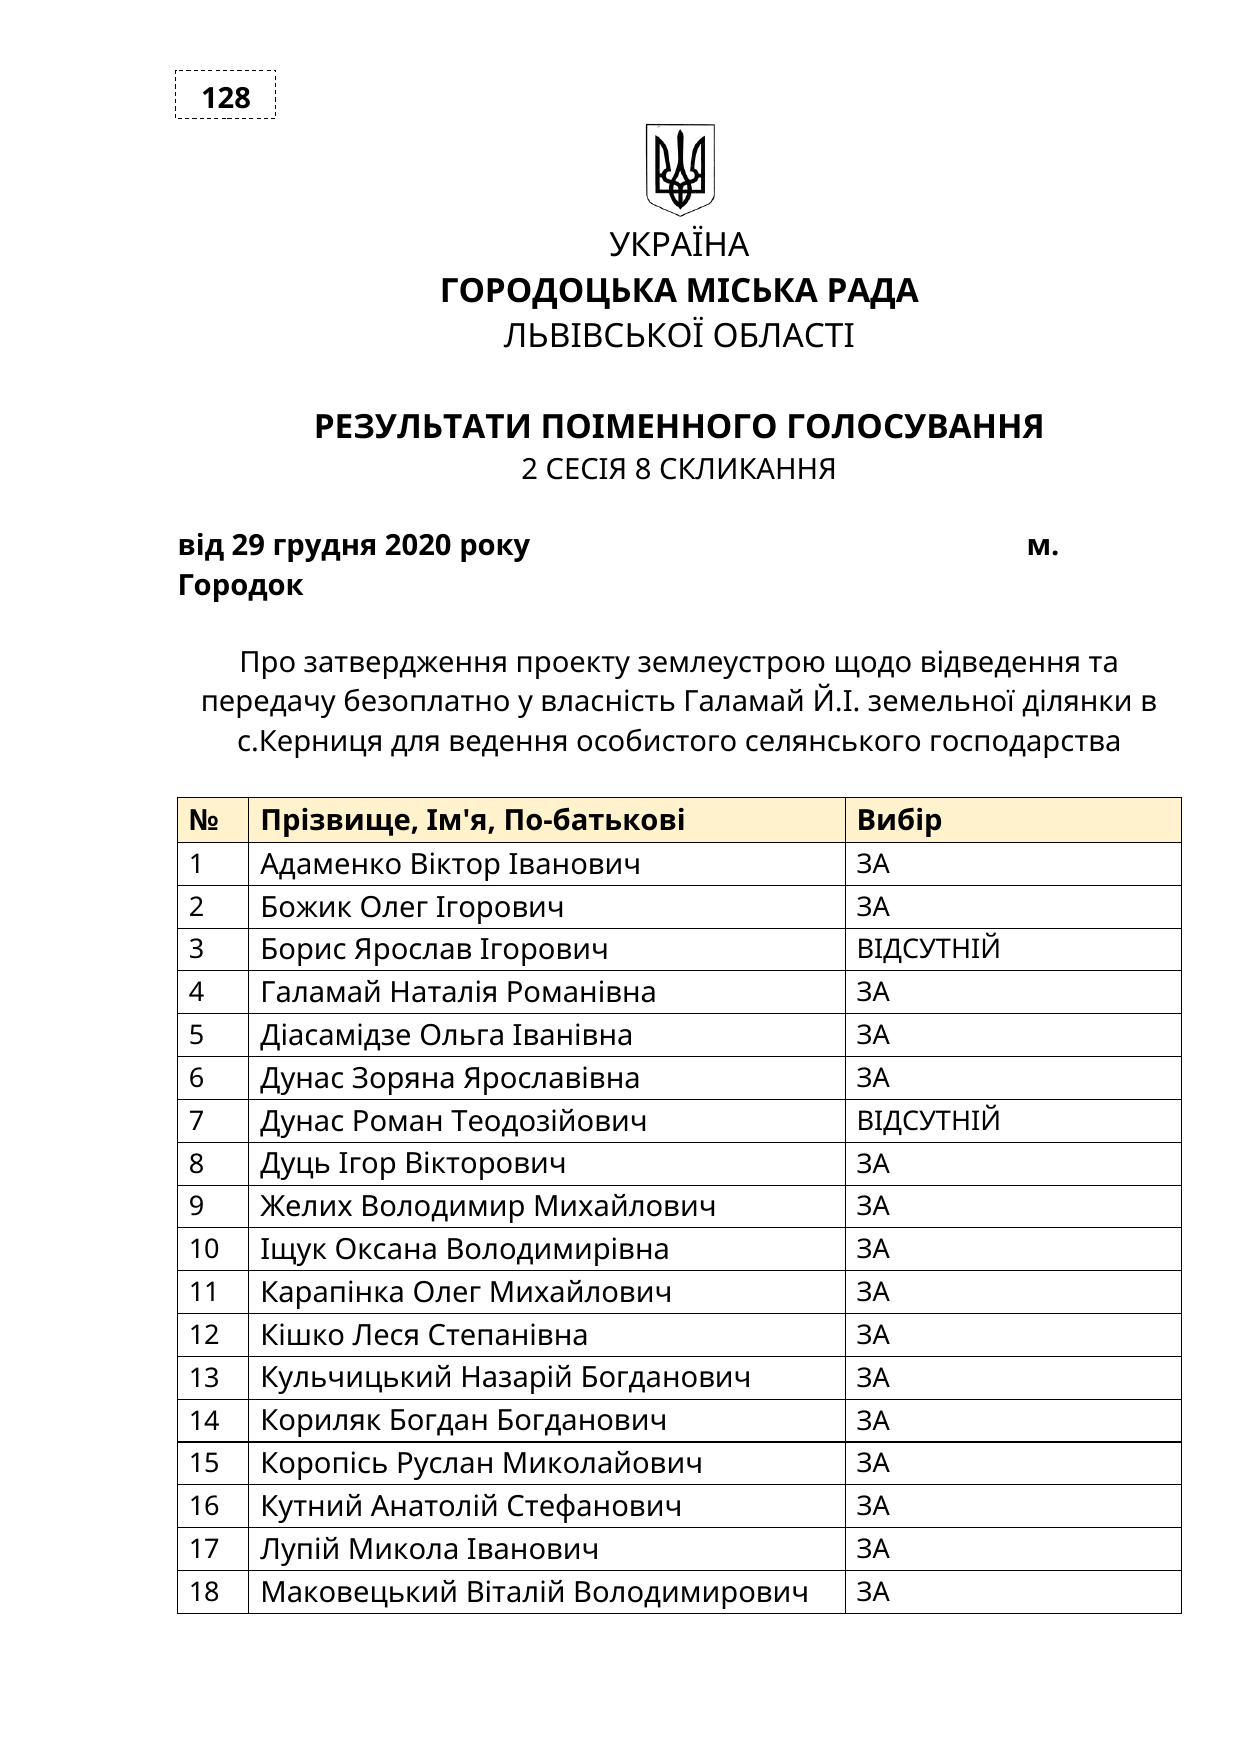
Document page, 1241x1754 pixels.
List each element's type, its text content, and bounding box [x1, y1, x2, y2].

table_cell ВІДСУТНІЙ [846, 1100, 1181, 1142]
table_cell ЗА [846, 1186, 1181, 1227]
text ГОРОДОЦЬКА МІСЬКА РАДА [177, 266, 1181, 312]
text РЕЗУЛЬТАТИ ПОІМЕННОГО ГОЛОСУВАННЯ [177, 403, 1181, 448]
text Про затвердження проекту землеустрою щодо відведення та передачу безоплатно у власність Галамай Й.І. земельної ділянки в с.Керниця для ведення особистого селянського господарства [177, 641, 1181, 760]
table_header Вибір [846, 798, 1181, 842]
table_header № [178, 798, 248, 842]
table_cell 6 [178, 1057, 248, 1099]
table_cell Дунас Роман Теодозійович [249, 1100, 845, 1142]
table_cell Кутний Анатолій Стефанович [249, 1485, 845, 1527]
table_cell 14 [178, 1400, 248, 1441]
table_cell Дунас Зоряна Ярославівна [249, 1057, 845, 1099]
table_cell ВІДСУТНІЙ [846, 929, 1181, 970]
table_cell 3 [178, 929, 248, 970]
table_cell Маковецький Віталій Володимирович [249, 1571, 845, 1613]
table_cell 12 [178, 1314, 248, 1356]
table_cell Дуць Ігор Вікторович [249, 1143, 845, 1184]
table_cell Божик Олег Ігорович [249, 886, 845, 928]
table_cell 16 [178, 1485, 248, 1527]
table_cell 18 [178, 1571, 248, 1613]
table_cell ЗА [846, 1357, 1181, 1398]
table_cell ЗА [846, 1443, 1181, 1484]
table_cell 11 [178, 1271, 248, 1313]
table_cell 13 [178, 1357, 248, 1398]
table_cell ЗА [846, 1485, 1181, 1527]
table_cell 1 [178, 843, 248, 885]
text УКРАЇНА [177, 221, 1181, 266]
table_cell Карапінка Олег Михайлович [249, 1271, 845, 1313]
table_cell Коропісь Руслан Миколайович [249, 1443, 845, 1484]
text від 29 грудня 2020 року м. Городок [177, 525, 1181, 604]
picture [633, 118, 726, 221]
table_cell ЗА [846, 1014, 1181, 1056]
table_cell ЗА [846, 1143, 1181, 1184]
table_cell Лупій Микола Іванович [249, 1528, 845, 1570]
table_cell 5 [178, 1014, 248, 1056]
table_cell 15 [178, 1443, 248, 1484]
table_cell ЗА [846, 1314, 1181, 1356]
table_cell ЗА [846, 1057, 1181, 1099]
table_cell ЗА [846, 1400, 1181, 1441]
table_cell ЗА [846, 1571, 1181, 1613]
table_cell Желих Володимир Михайлович [249, 1186, 845, 1227]
table_cell ЗА [846, 1528, 1181, 1570]
text 2 СЕСІЯ 8 СКЛИКАННЯ [177, 448, 1181, 488]
table_cell Кориляк Богдан Богданович [249, 1400, 845, 1441]
text ЛЬВІВСЬКОЇ ОБЛАСТІ [177, 312, 1181, 357]
table_cell ЗА [846, 843, 1181, 885]
table_cell 8 [178, 1143, 248, 1184]
table_cell Борис Ярослав Ігорович [249, 929, 845, 970]
table_cell ЗА [846, 1271, 1181, 1313]
table_cell 17 [178, 1528, 248, 1570]
table_cell 9 [178, 1186, 248, 1227]
table_cell Галамай Наталія Романівна [249, 971, 845, 1013]
table_cell ЗА [846, 971, 1181, 1013]
table_cell Діасамідзе Ольга Іванівна [249, 1014, 845, 1056]
table_cell Адаменко Віктор Іванович [249, 843, 845, 885]
table_cell 10 [178, 1228, 248, 1270]
table_cell Кішко Леся Степанівна [249, 1314, 845, 1356]
table_cell ЗА [846, 886, 1181, 928]
table_cell ЗА [846, 1228, 1181, 1270]
table_cell 7 [178, 1100, 248, 1142]
table_cell Іщук Оксана Володимирівна [249, 1228, 845, 1270]
table_header Прізвище, Ім'я, По-батькові [249, 798, 845, 842]
table_cell 4 [178, 971, 248, 1013]
table_cell Кульчицький Назарій Богданович [249, 1357, 845, 1398]
table_cell 2 [178, 886, 248, 928]
